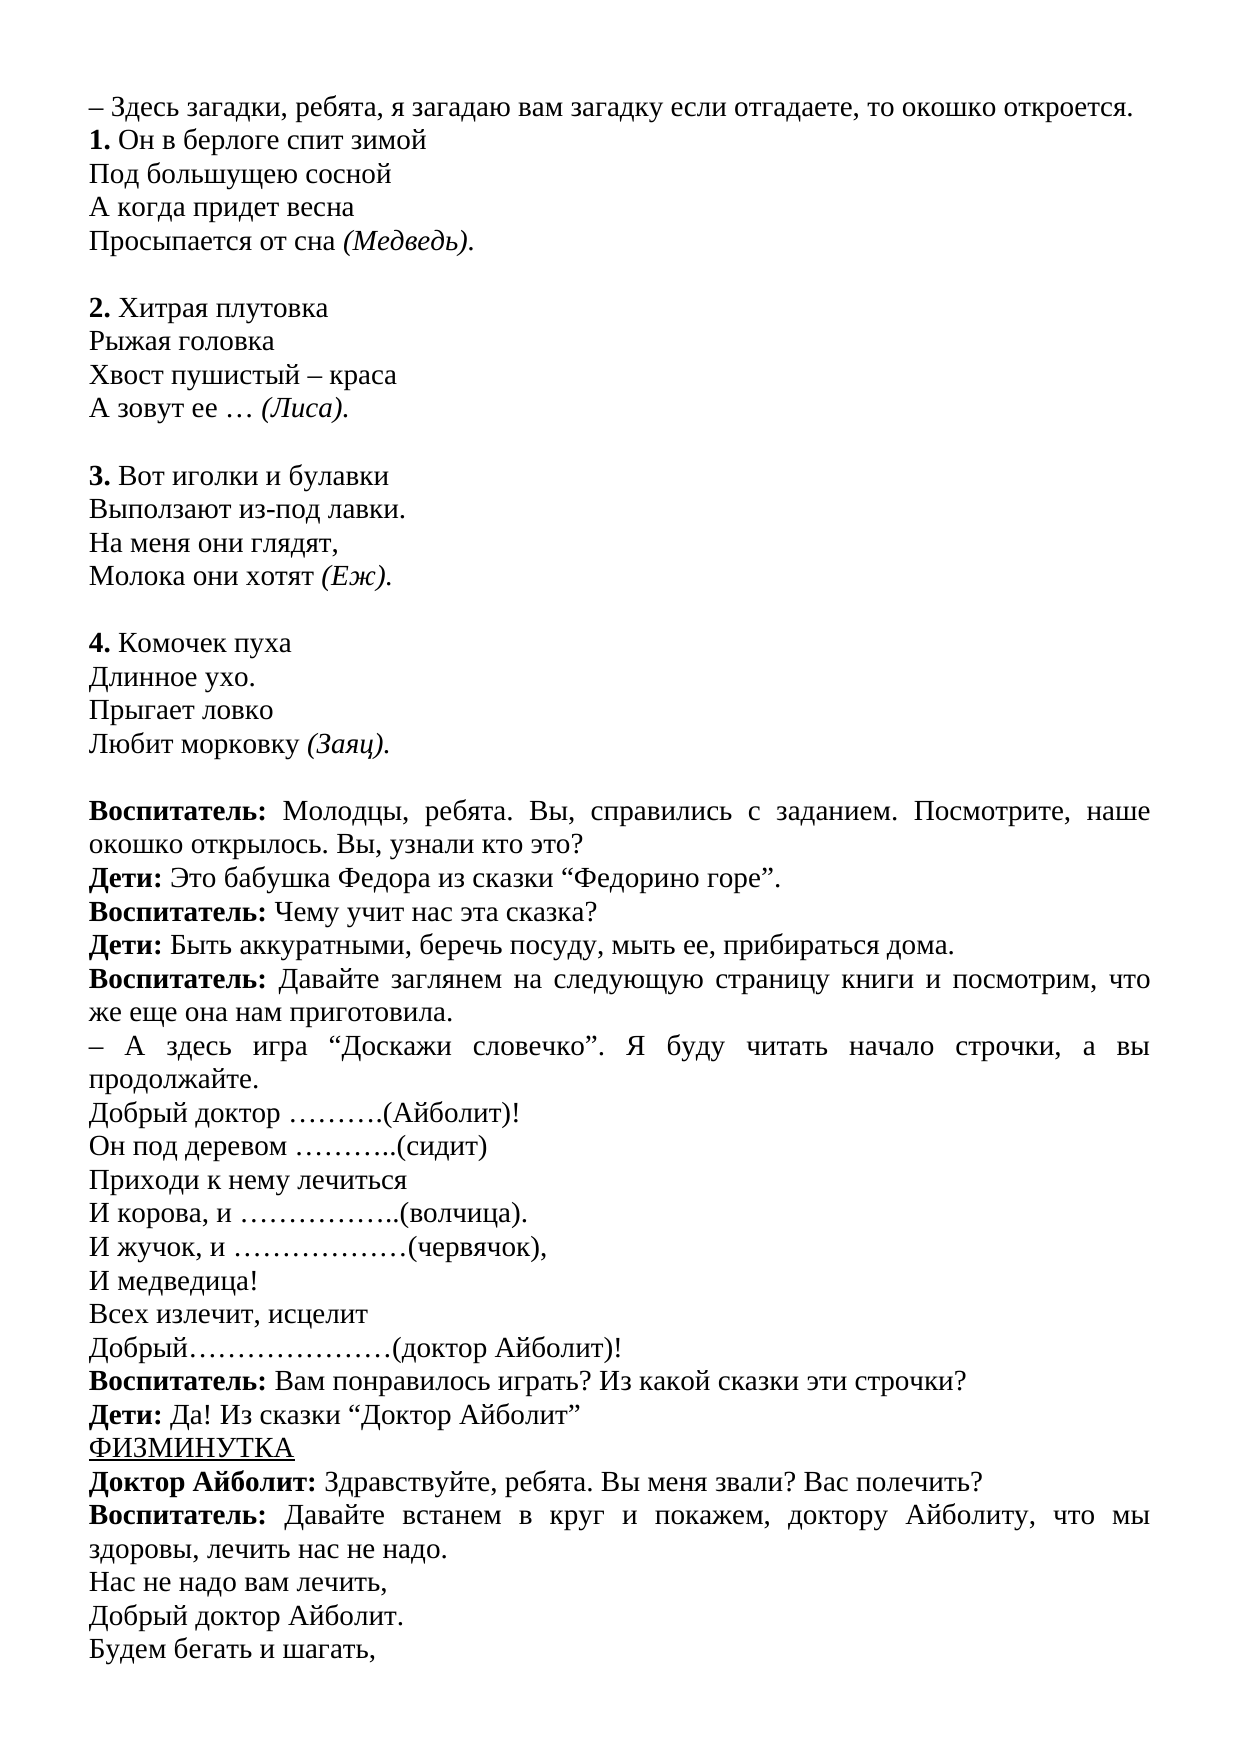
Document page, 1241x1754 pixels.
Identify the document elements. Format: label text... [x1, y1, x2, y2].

text Воспитатель: Давайте встанем в круг и покажем, доктору Айболиту, что мы здоровы, лечить нас не надо. [89, 1497, 1152, 1564]
text Дети: Да! Из сказки “Доктор Айболит” [89, 1397, 1152, 1430]
text – Здесь загадки, ребята, я загадаю вам загадку если отгадаете, то окошко откроется. [89, 89, 1152, 122]
text 1. Он в берлоге спит зимой Под большущею сосной А когда придет весна Просыпается от сна (Медведь). [89, 122, 1152, 256]
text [89, 1564, 1152, 1665]
text Воспитатель: Молодцы, ребята. Вы, справились с заданием. Посмотрите, наше окошко открылось. Вы, узнали кто это? [89, 793, 1152, 860]
text 3. Вот иголки и булавки Выползают из-под лавки. На меня они глядят, Молока они хотят (Еж). [89, 458, 1152, 592]
text Воспитатель: Вам понравилось играть? Из какой сказки эти строчки? [89, 1363, 1152, 1397]
text Дети: Это бабушка Федора из сказки “Федорино горе”. [89, 860, 1152, 894]
text Дети: Быть аккуратными, беречь посуду, мыть ее, прибираться дома. [89, 927, 1152, 961]
text Добрый доктор ……….(Айболит)! Он под деревом ………..(сидит) Приходи к нему лечиться И корова, и ……………..(волчица). И жучок, и ………………(червячок), И медведица! Всех излечит, исцелит Добрый…………………(доктор Айболит)! [89, 1095, 1152, 1363]
text ФИЗМИНУТКА [89, 1430, 1152, 1464]
text – А здесь игра “Доскажи словечко”. Я буду читать начало строчки, а вы продолжайте. [89, 1028, 1152, 1095]
text Воспитатель: Чему учит нас эта сказка? [89, 894, 1152, 927]
text Доктор Айболит: Здравствуйте, ребята. Вы меня звали? Вас полечить? [89, 1464, 1152, 1497]
text 2. Хитрая плутовка Рыжая головка Хвост пушистый – краса А зовут ее … (Лиса). [89, 290, 1152, 424]
text Воспитатель: Давайте заглянем на следующую страницу книги и посмотрим, что же еще она нам приготовила. [89, 961, 1152, 1028]
text 4. Комочек пуха Длинное ухо. Прыгает ловко Любит морковку (Заяц). [89, 625, 1152, 759]
